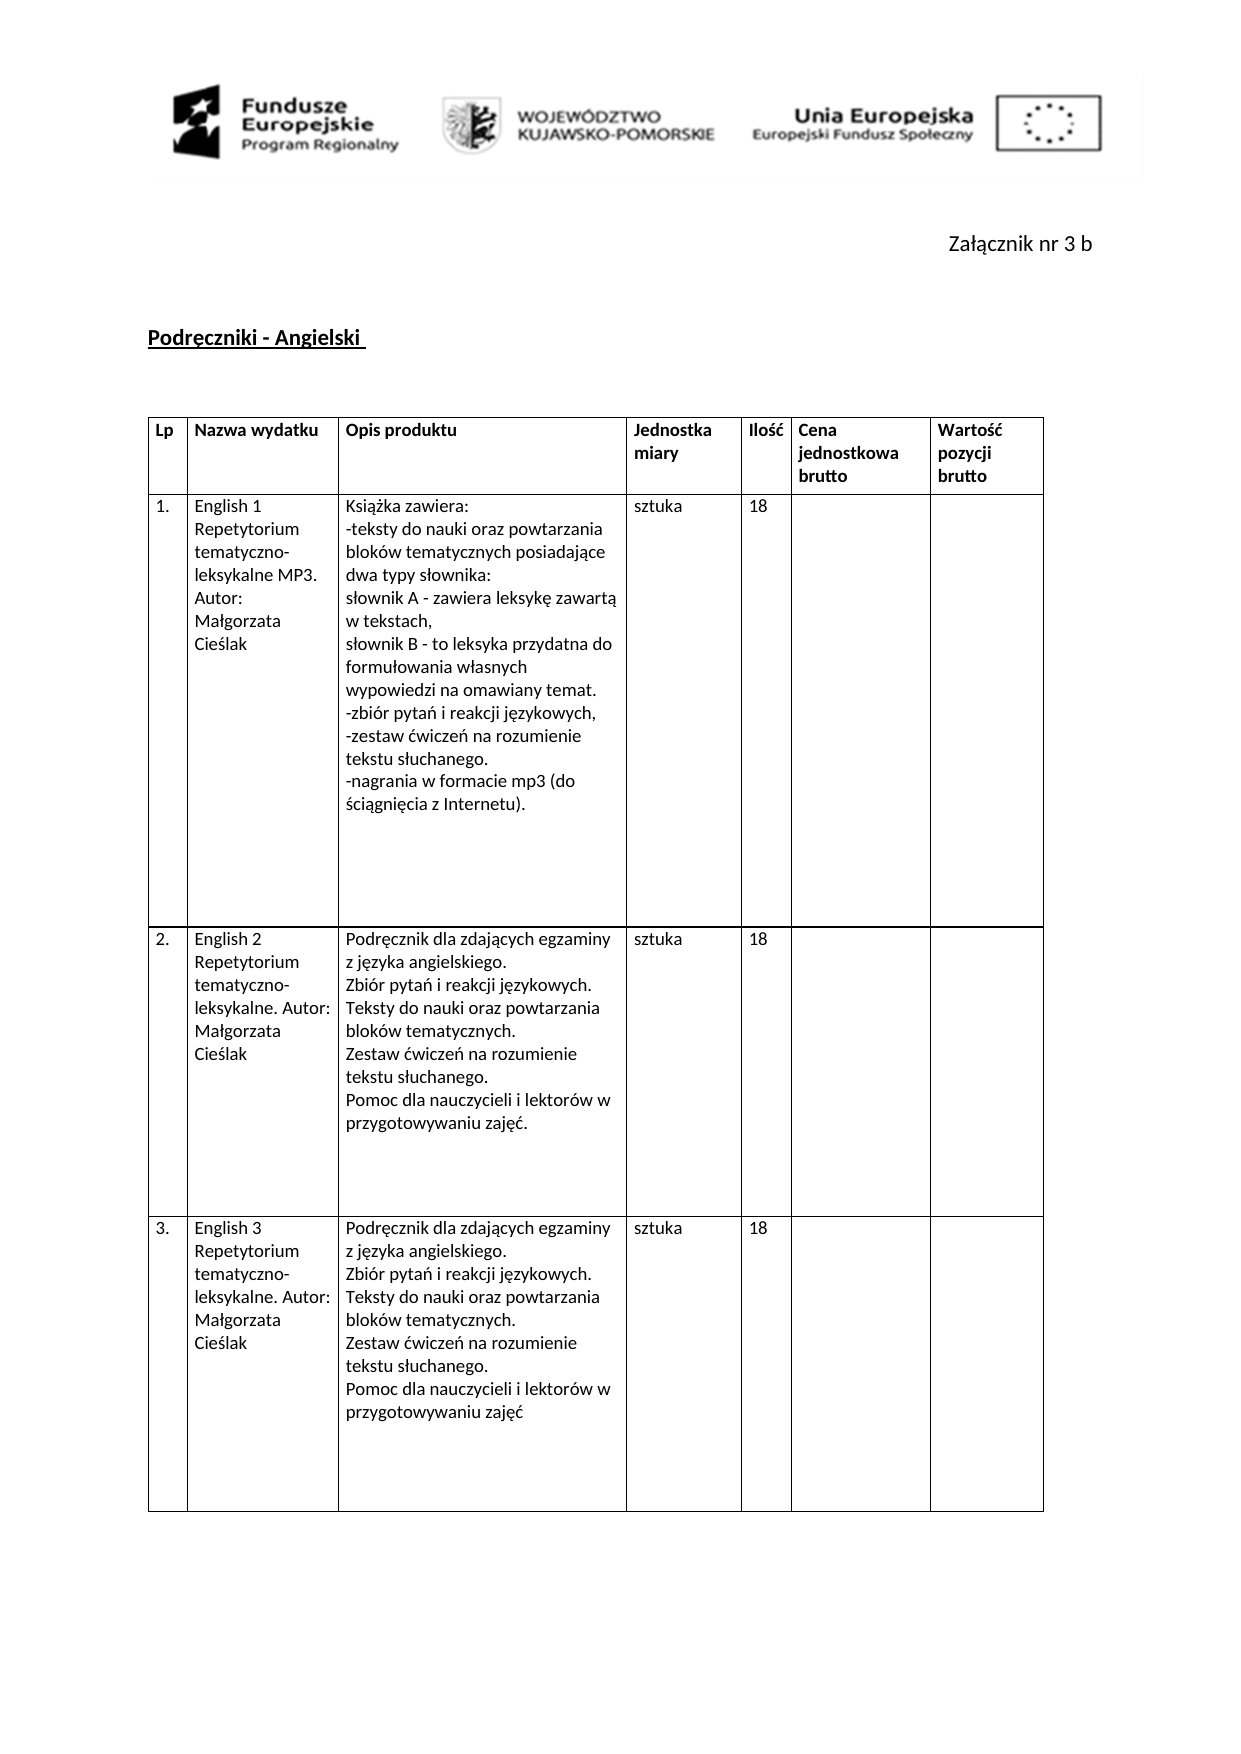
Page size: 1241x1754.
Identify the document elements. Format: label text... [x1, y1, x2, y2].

table_cell 2. [149, 928, 187, 1216]
table_cell [931, 928, 1043, 1216]
text Podręczniki - Angielski [148, 323, 1093, 351]
table_header Cena jednostkowa brutto [792, 418, 930, 494]
picture [147, 73, 1145, 183]
table_cell 1. [149, 495, 187, 926]
table_header Lp [149, 418, 187, 494]
table_header Jednostka miary [627, 418, 741, 494]
table_cell sztuka [627, 1217, 741, 1511]
table_cell [931, 495, 1043, 926]
table_cell [792, 1217, 930, 1511]
table_cell [931, 1217, 1043, 1511]
table_header Opis produktu [339, 418, 626, 494]
table_cell 18 [742, 1217, 791, 1511]
table_cell English 2 Repetytorium tematyczno-leksykalne. Autor: Małgorzata Cieślak [188, 928, 338, 1216]
table_cell [792, 495, 930, 926]
table_cell Książka zawiera: -teksty do nauki oraz powtarzania bloków tematycznych posiadające dwa typy słownika: słownik A - zawiera leksykę zawartą w tekstach, słownik B - to leksyka przydatna do formułowania własnych wypowiedzi na omawiany temat. -zbiór pytań i reakcji językowych, -zestaw ćwiczeń na rozumienie tekstu słuchanego. -nagrania w formacie mp3 (do ściągnięcia z Internetu). [339, 495, 626, 926]
table_cell Podręcznik dla zdających egzaminy z języka angielskiego. Zbiór pytań i reakcji językowych. Teksty do nauki oraz powtarzania bloków tematycznych. Zestaw ćwiczeń na rozumienie tekstu słuchanego. Pomoc dla nauczycieli i lektorów w przygotowywaniu zajęć [339, 1217, 626, 1511]
table_cell 18 [742, 495, 791, 926]
table_cell English 1 Repetytorium tematyczno-leksykalne MP3. Autor: Małgorzata Cieślak [188, 495, 338, 926]
table_cell 3. [149, 1217, 187, 1511]
table_cell Podręcznik dla zdających egzaminy z języka angielskiego. Zbiór pytań i reakcji językowych. Teksty do nauki oraz powtarzania bloków tematycznych. Zestaw ćwiczeń na rozumienie tekstu słuchanego. Pomoc dla nauczycieli i lektorów w przygotowywaniu zajęć. [339, 928, 626, 1216]
table_header Ilość [742, 418, 791, 494]
table_cell sztuka [627, 928, 741, 1216]
table_cell [792, 928, 930, 1216]
text Załącznik nr 3 b [148, 229, 1093, 258]
table_cell 18 [742, 928, 791, 1216]
table_cell English 3 Repetytorium tematyczno-leksykalne. Autor: Małgorzata Cieślak [188, 1217, 338, 1511]
table_header Wartość pozycji brutto [931, 418, 1043, 494]
table_cell sztuka [627, 495, 741, 926]
table_header Nazwa wydatku [188, 418, 338, 494]
